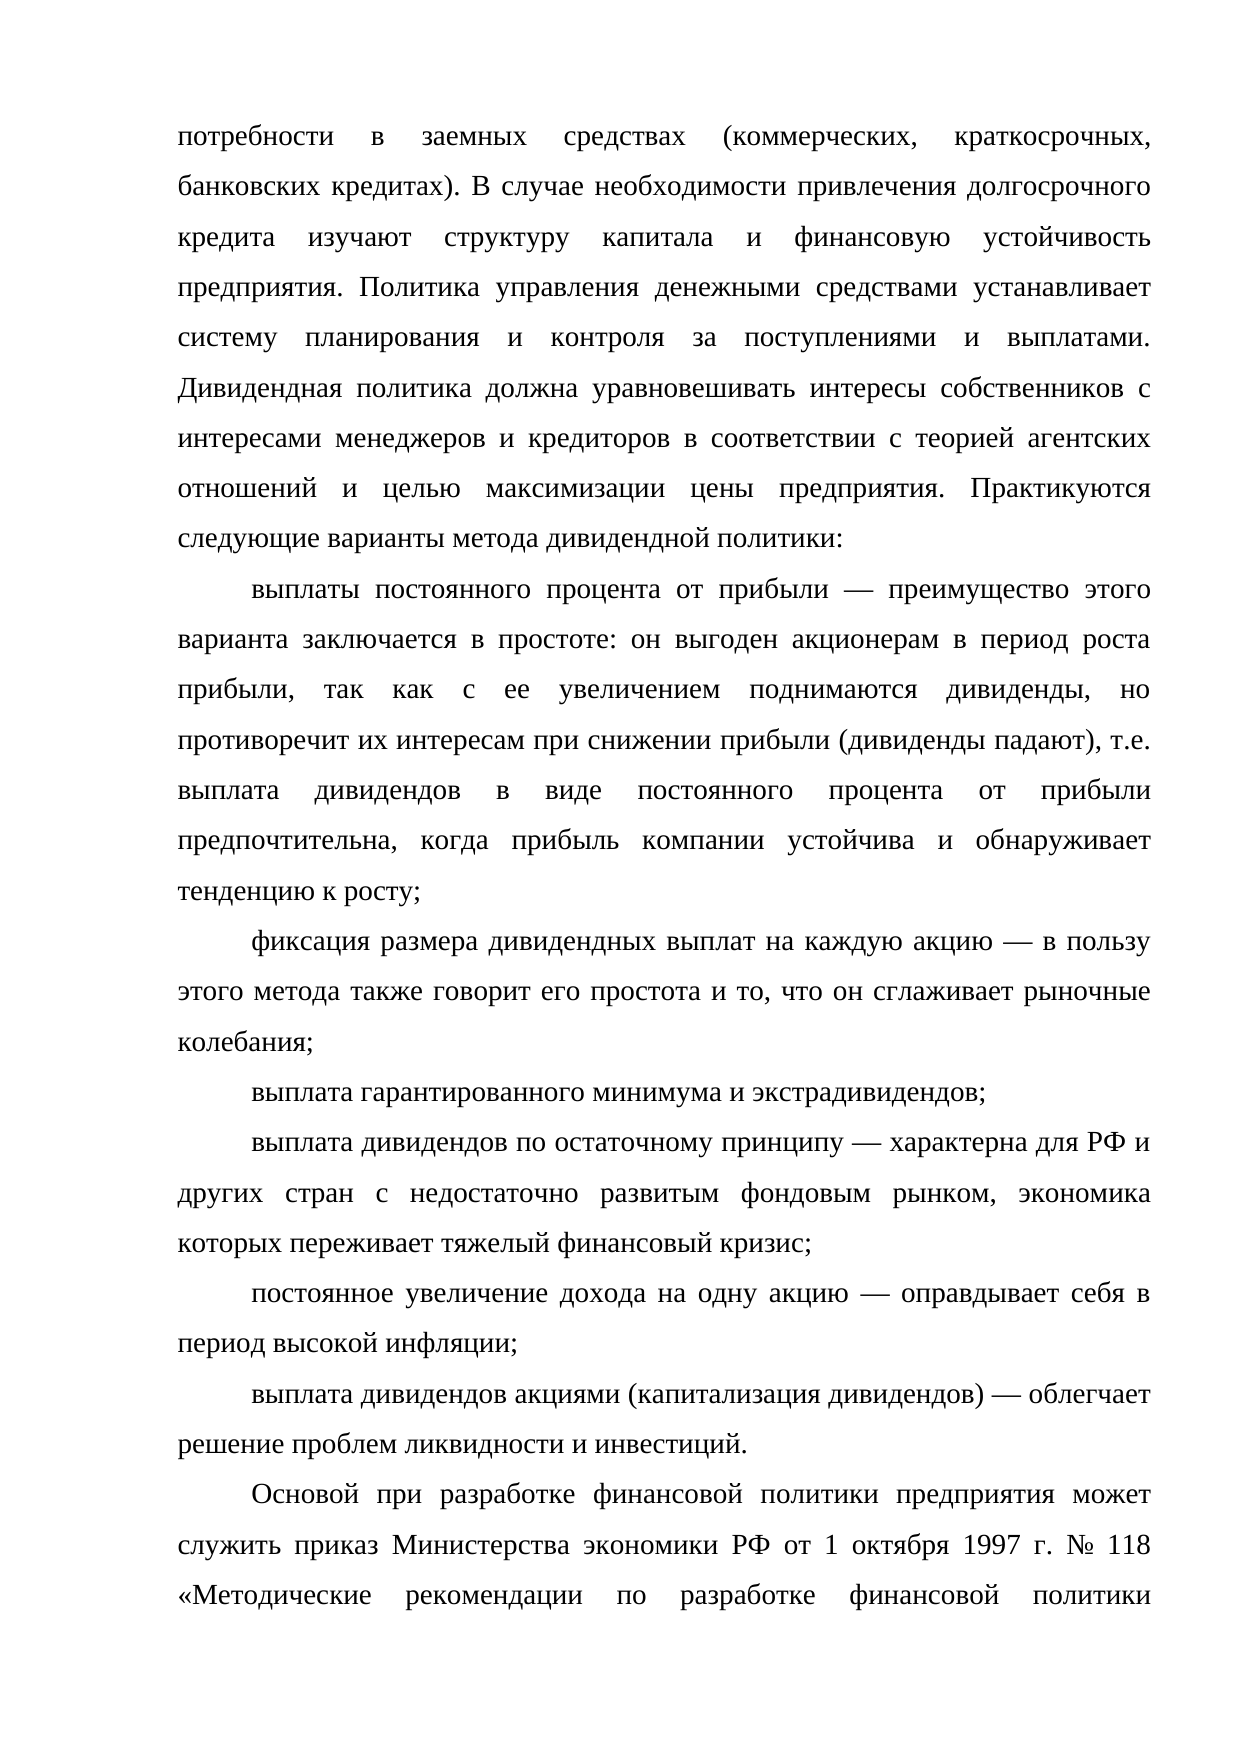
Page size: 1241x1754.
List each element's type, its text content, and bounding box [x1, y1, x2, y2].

text выплата гарантированного минимума и экстрадивидендов; [177, 1074, 1152, 1108]
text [177, 1477, 1152, 1611]
text фиксация размера дивидендных выплат на каждую акцию — в пользу этого метода также говорит его простота и то, что он сглаживает рыночные колебания; [177, 923, 1152, 1057]
text постоянное увеличение дохода на одну акцию — оправдывает себя в период высокой инфляции; [177, 1275, 1152, 1359]
text выплата дивидендов по остаточному принципу — характерна для РФ и других стран с недостаточно развитым фондовым рынком, экономика которых переживает тяжелый финансовый кризис; [177, 1124, 1152, 1258]
text выплаты постоянного процента от прибыли — преимущество этого варианта заключается в простоте: он выгоден акционерам в период роста прибыли, так как с ее увеличением поднимаются дивиденды, но противоречит их интересам при снижении прибыли (дивиденды падают), т.е. выплата дивидендов в виде постоянного процента от прибыли предпочтительна, когда прибыль компании устойчива и обнаруживает тенденцию к росту; [177, 571, 1152, 906]
text выплата дивидендов акциями (капитализация дивидендов) — облегчает решение проблем ликвидности и инвестиций. [177, 1376, 1152, 1460]
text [177, 118, 1152, 554]
